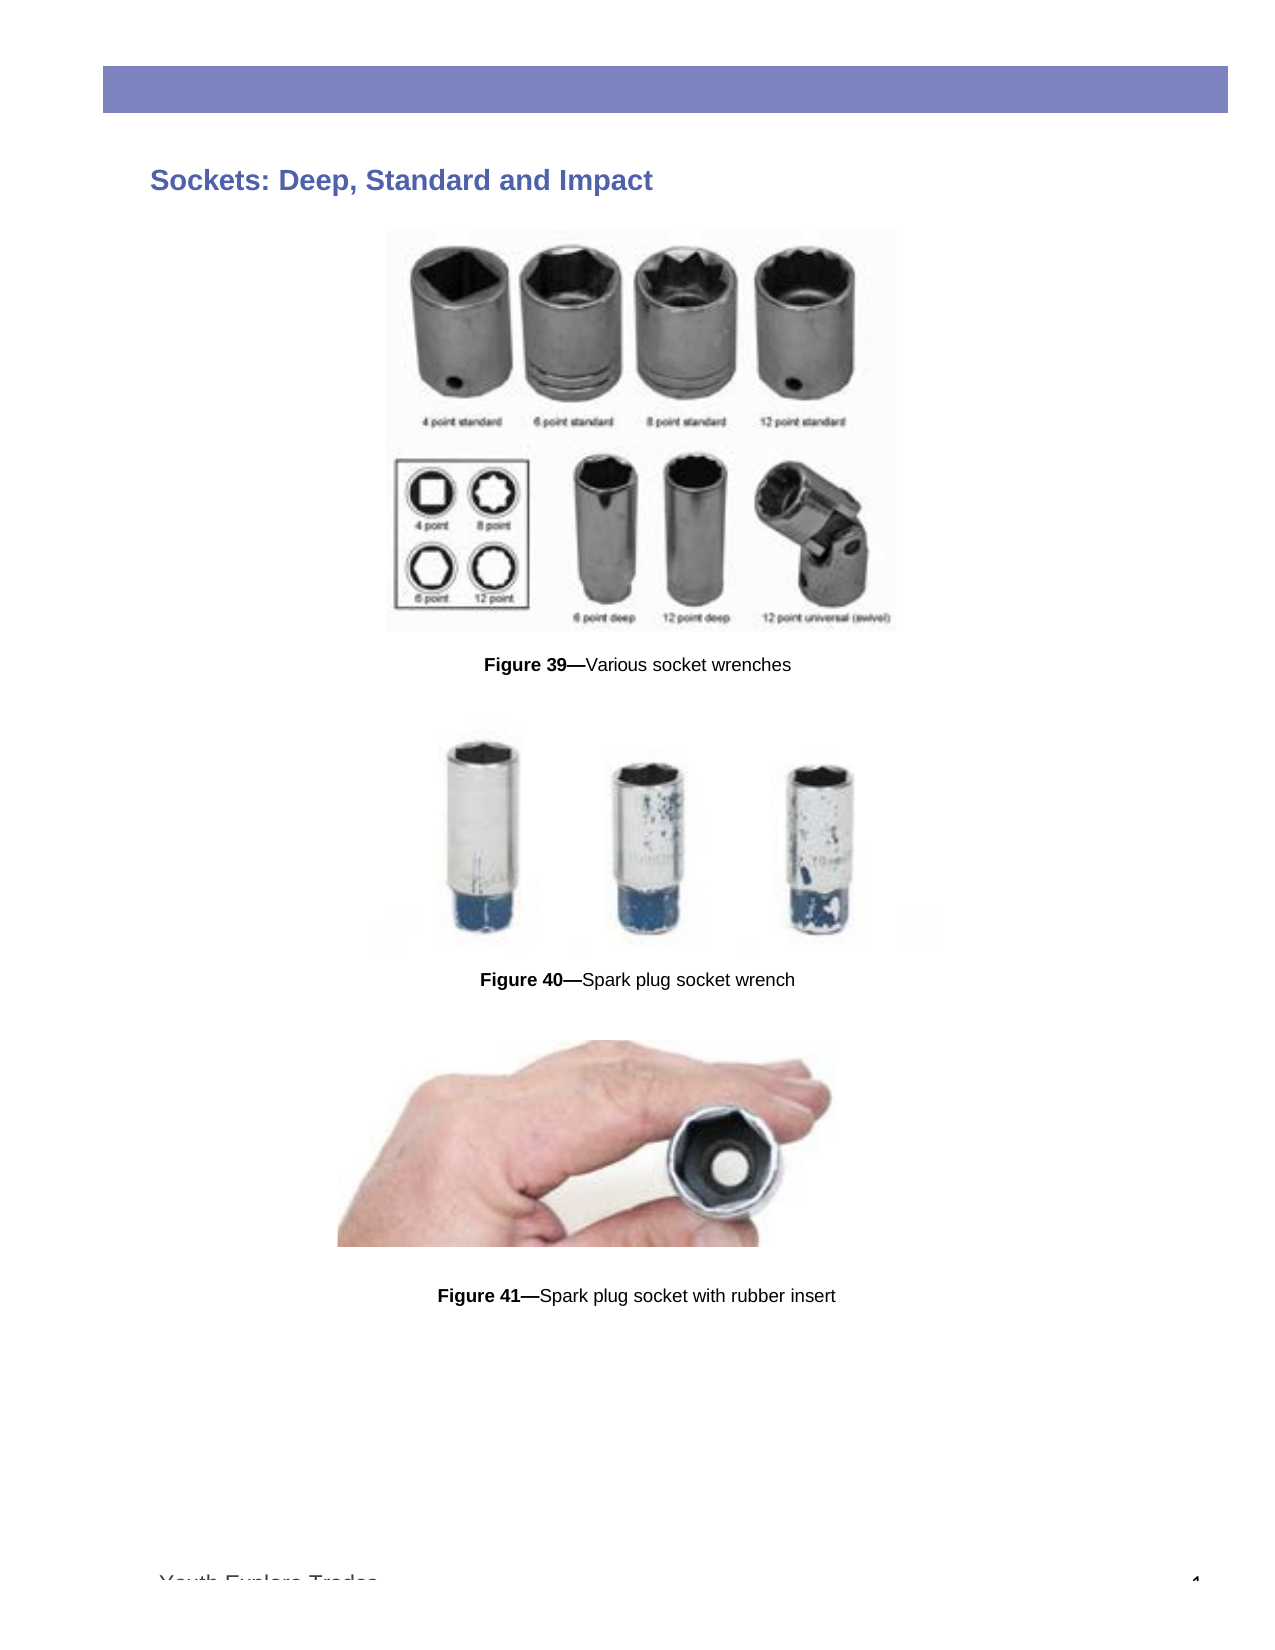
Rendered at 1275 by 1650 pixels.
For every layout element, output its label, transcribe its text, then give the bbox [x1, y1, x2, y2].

text Figure 41—Spark plug socket with rubber insert [437, 1285, 1239, 1306]
text Figure 39—Various socket wrenches [478, 654, 797, 675]
picture [337, 1040, 938, 1247]
subtitle Sockets: Deep, Standard and Impact [150, 162, 1239, 196]
picture [340, 716, 940, 954]
text Figure 40—Spark plug socket wrench [478, 969, 797, 991]
picture [386, 230, 897, 632]
